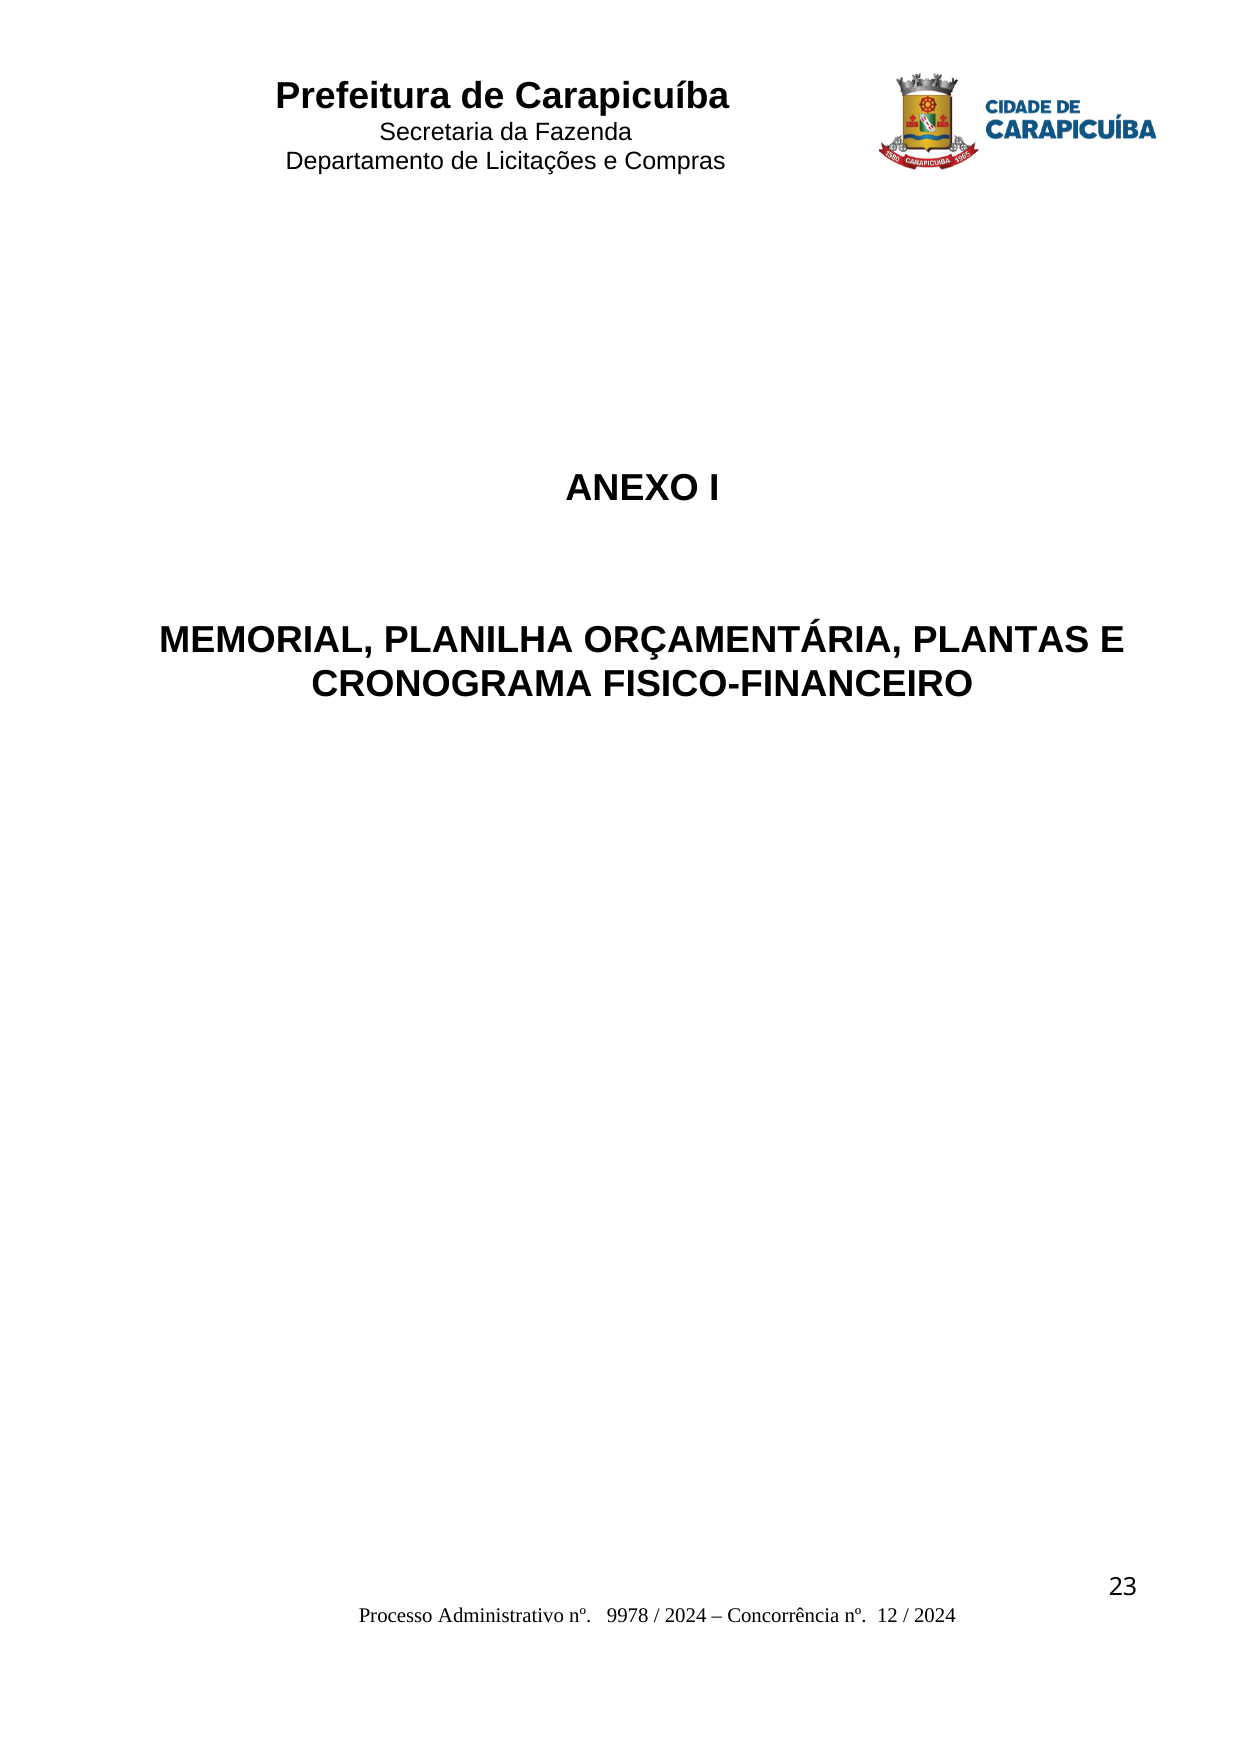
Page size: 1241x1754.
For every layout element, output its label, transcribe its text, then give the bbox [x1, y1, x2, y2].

picture [877, 65, 1159, 172]
text MEMORIAL, PLANILHA ORÇAMENTÁRIA, PLANTAS E CRONOGRAMA FISICO-FINANCEIRO [133, 618, 1152, 704]
text ANEXO I [133, 465, 1152, 508]
